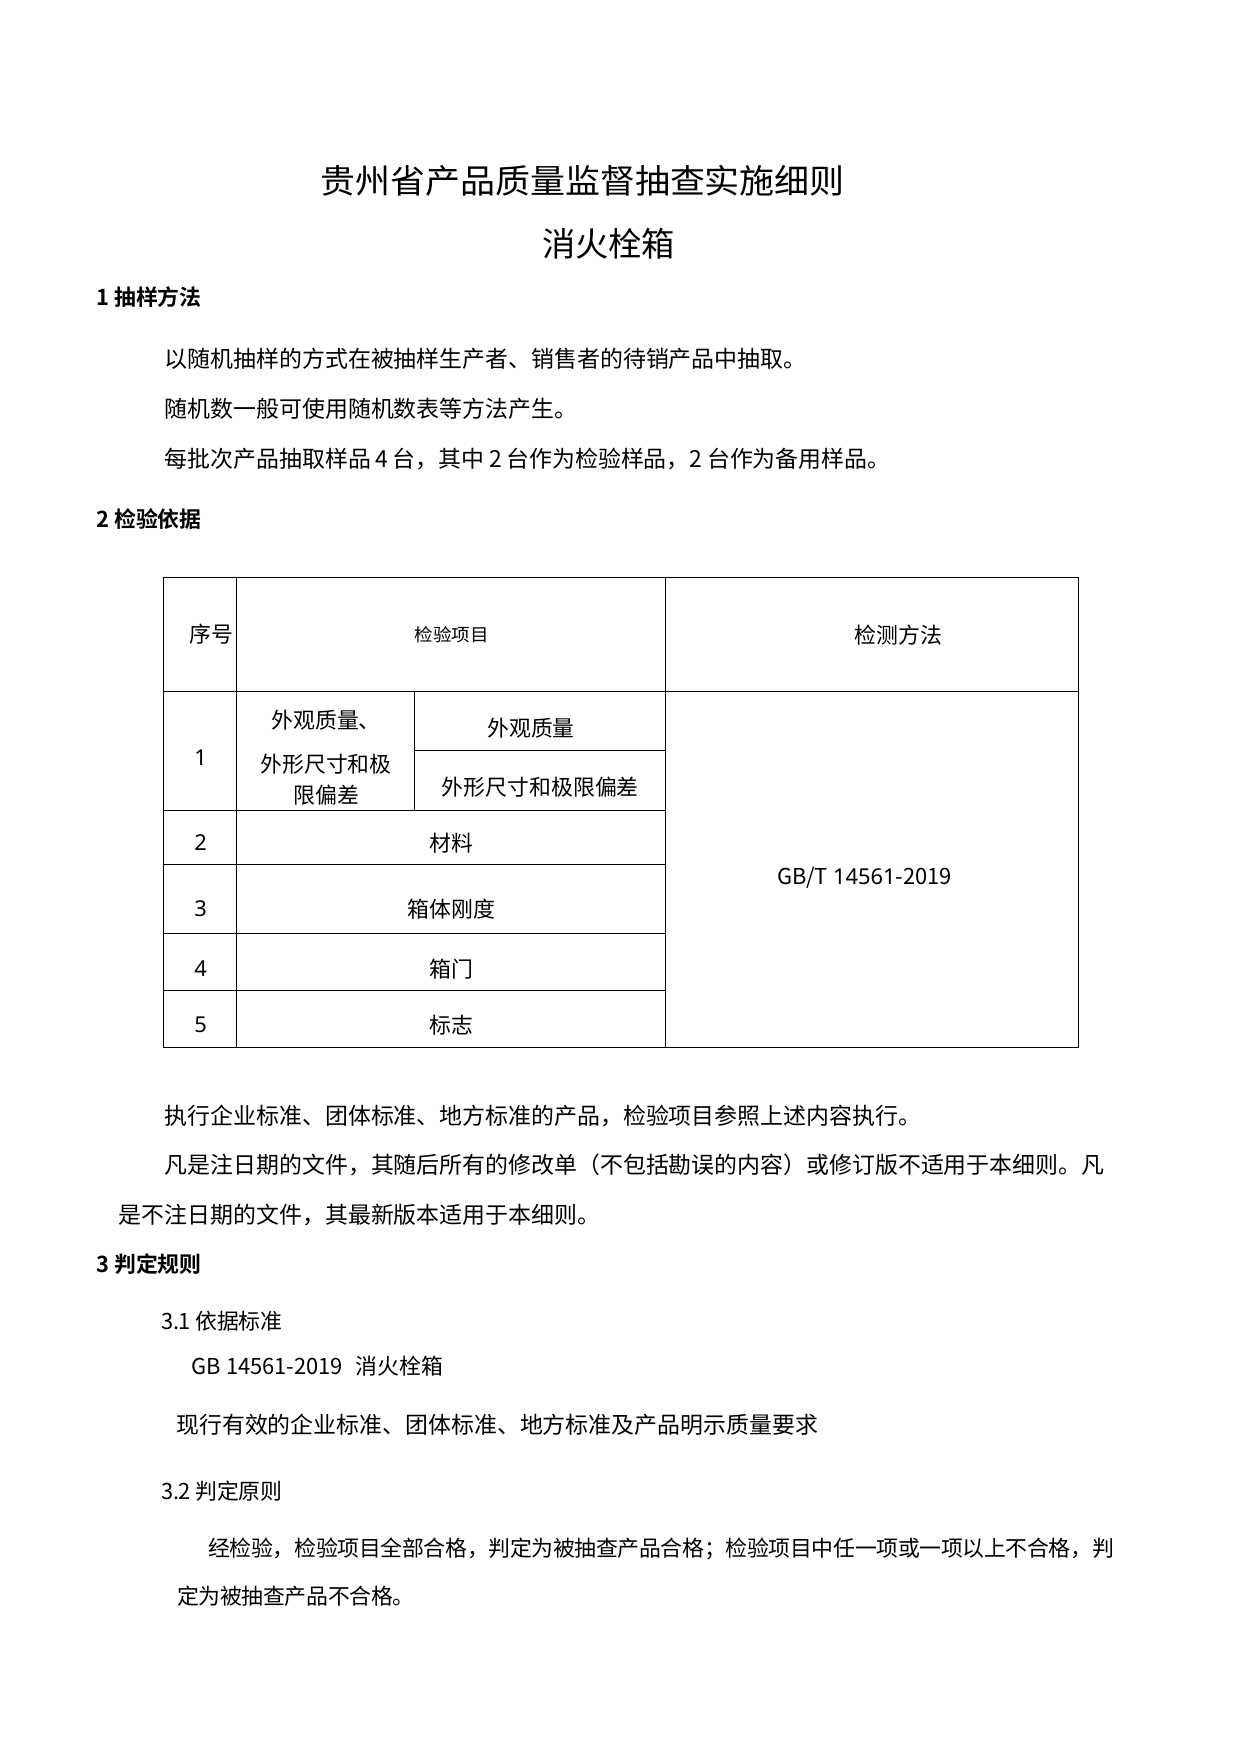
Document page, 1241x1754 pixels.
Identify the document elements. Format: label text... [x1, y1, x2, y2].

text GB 14561-2019 消火栓箱 [191, 1349, 739, 1381]
list 3.1 依据标准 [119, 1304, 1121, 1336]
table_cell 箱门 [237, 934, 665, 990]
table_header 检测方法 [666, 578, 1078, 691]
table_cell 5 [164, 991, 236, 1047]
list 3 判定规则 [97, 1247, 1121, 1278]
table_header 序号 [164, 578, 236, 691]
table_cell 4 [164, 934, 236, 990]
table_cell 2 [164, 811, 236, 863]
list 1 抽样方法 [97, 280, 1121, 312]
list 3.2 判定原则 [119, 1474, 1121, 1506]
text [177, 1531, 1121, 1610]
text 随机数一般可使用随机数表等方法产生。 [119, 391, 1121, 424]
list 2 检验依据 [97, 502, 1121, 534]
table_cell 1 [164, 692, 236, 810]
table_cell 箱体刚度 [237, 865, 665, 933]
text 每批次产品抽取样品4台，其中2台作为检验样品，2台作为备用样品。 [119, 441, 1121, 474]
table_header 检验项目 [237, 578, 665, 691]
text 执行企业标准、团体标准、地方标准的产品，检验项目参照上述内容执行。 [119, 1097, 1121, 1131]
table_cell 3 [164, 865, 236, 933]
text 凡是注日期的文件，其随后所有的修改单（不包括勘误的内容）或修订版不适用于本细则。凡是不注日期的文件，其最新版本适用于本细则。 [119, 1147, 1121, 1230]
table_cell 外观质量 [415, 692, 665, 750]
list 消火栓箱 [97, 218, 1121, 266]
table_cell 标志 [237, 991, 665, 1047]
table_cell 材料 [237, 811, 665, 863]
table_cell 外形尺寸和极限偏差 [415, 751, 665, 810]
table_cell 外观质量、 外形尺寸和极限偏差 [237, 692, 414, 810]
table_cell GB/T 14561-2019 [666, 692, 1078, 1047]
subtitle 贵州省产品质量监督抽查实施细则 [119, 155, 1046, 203]
text 以随机抽样的方式在被抽样生产者、销售者的待销产品中抽取。 [119, 341, 1121, 374]
text 现行有效的企业标准、团体标准、地方标准及产品明示质量要求 [119, 1396, 1121, 1442]
